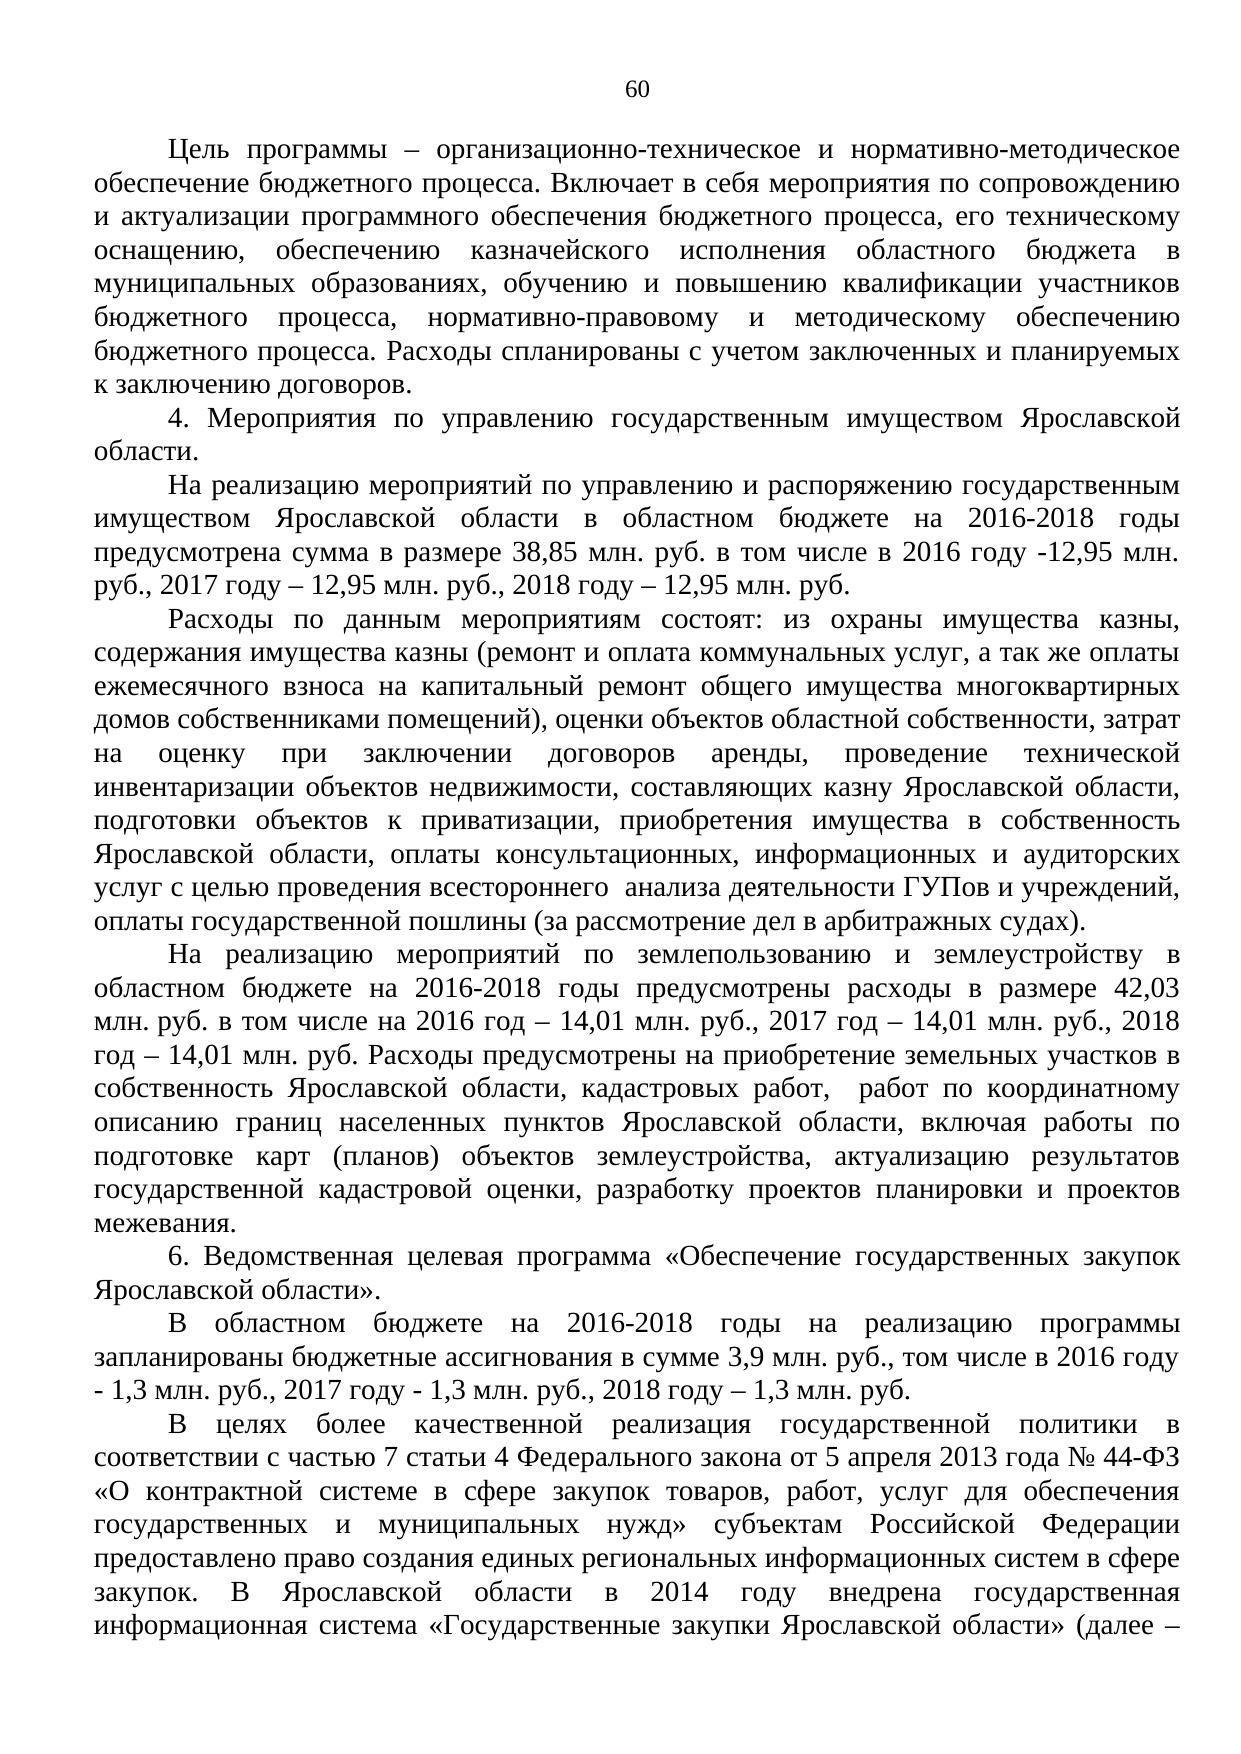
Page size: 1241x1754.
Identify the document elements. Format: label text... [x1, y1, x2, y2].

text Расходы по данным мероприятиям состоят: из охраны имущества казны, содержания имущества казны (ремонт и оплата коммунальных услуг, а так же оплаты ежемесячного взноса на капитальный ремонт общего имущества многоквартирных домов собственниками помещений), оценки объектов областной собственности, затрат на оценку при заключении договоров аренды, проведение технической инвентаризации объектов недвижимости, составляющих казну Ярославской области, подготовки объектов к приватизации, приобретения имущества в собственность Ярославской области, оплаты консультационных, информационных и аудиторских услуг с целью проведения всестороннего анализа деятельности ГУПов и учреждений, оплаты государственной пошлины (за рассмотрение дел в арбитражных судах). [94, 601, 1181, 936]
text В областном бюджете на 2016-2018 годы на реализацию программы запланированы бюджетные ассигнования в сумме 3,9 млн. руб., том числе в 2016 году - 1,3 млн. руб., 2017 году - 1,3 млн. руб., 2018 году – 1,3 млн. руб. [94, 1305, 1181, 1406]
text 4. Мероприятия по управлению государственным имуществом Ярославской области. [94, 400, 1181, 467]
text На реализацию мероприятий по управлению и распоряжению государственным имуществом Ярославской области в областном бюджете на 2016-2018 годы предусмотрена сумма в размере 38,85 млн. руб. в том числе в 2016 году -12,95 млн. руб., 2017 году – 12,95 млн. руб., 2018 году – 12,95 млн. руб. [94, 467, 1181, 601]
text 6. Ведомственная целевая программа «Обеспечение государственных закупок Ярославской области». [94, 1238, 1181, 1305]
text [94, 1406, 1181, 1641]
text Цель программы – организационно-техническое и нормативно-методическое обеспечение бюджетного процесса. Включает в себя мероприятия по сопровождению и актуализации программного обеспечения бюджетного процесса, его техническому оснащению, обеспечению казначейского исполнения областного бюджета в муниципальных образованиях, обучению и повышению квалификации участников бюджетного процесса, нормативно-правовому и методическому обеспечению бюджетного процесса. Расходы спланированы с учетом заключенных и планируемых к заключению договоров. [94, 131, 1181, 400]
text На реализацию мероприятий по землепользованию и землеустройству в областном бюджете на 2016-2018 годы предусмотрены расходы в размере 42,03 млн. руб. в том числе на 2016 год – 14,01 млн. руб., 2017 год – 14,01 млн. руб., 2018 год – 14,01 млн. руб. Расходы предусмотрены на приобретение земельных участков в собственность Ярославской области, кадастровых работ, работ по координатному описанию границ населенных пунктов Ярославской области, включая работы по подготовке карт (планов) объектов землеустройства, актуализацию результатов государственной кадастровой оценки, разработку проектов планировки и проектов межевания. [94, 936, 1181, 1238]
